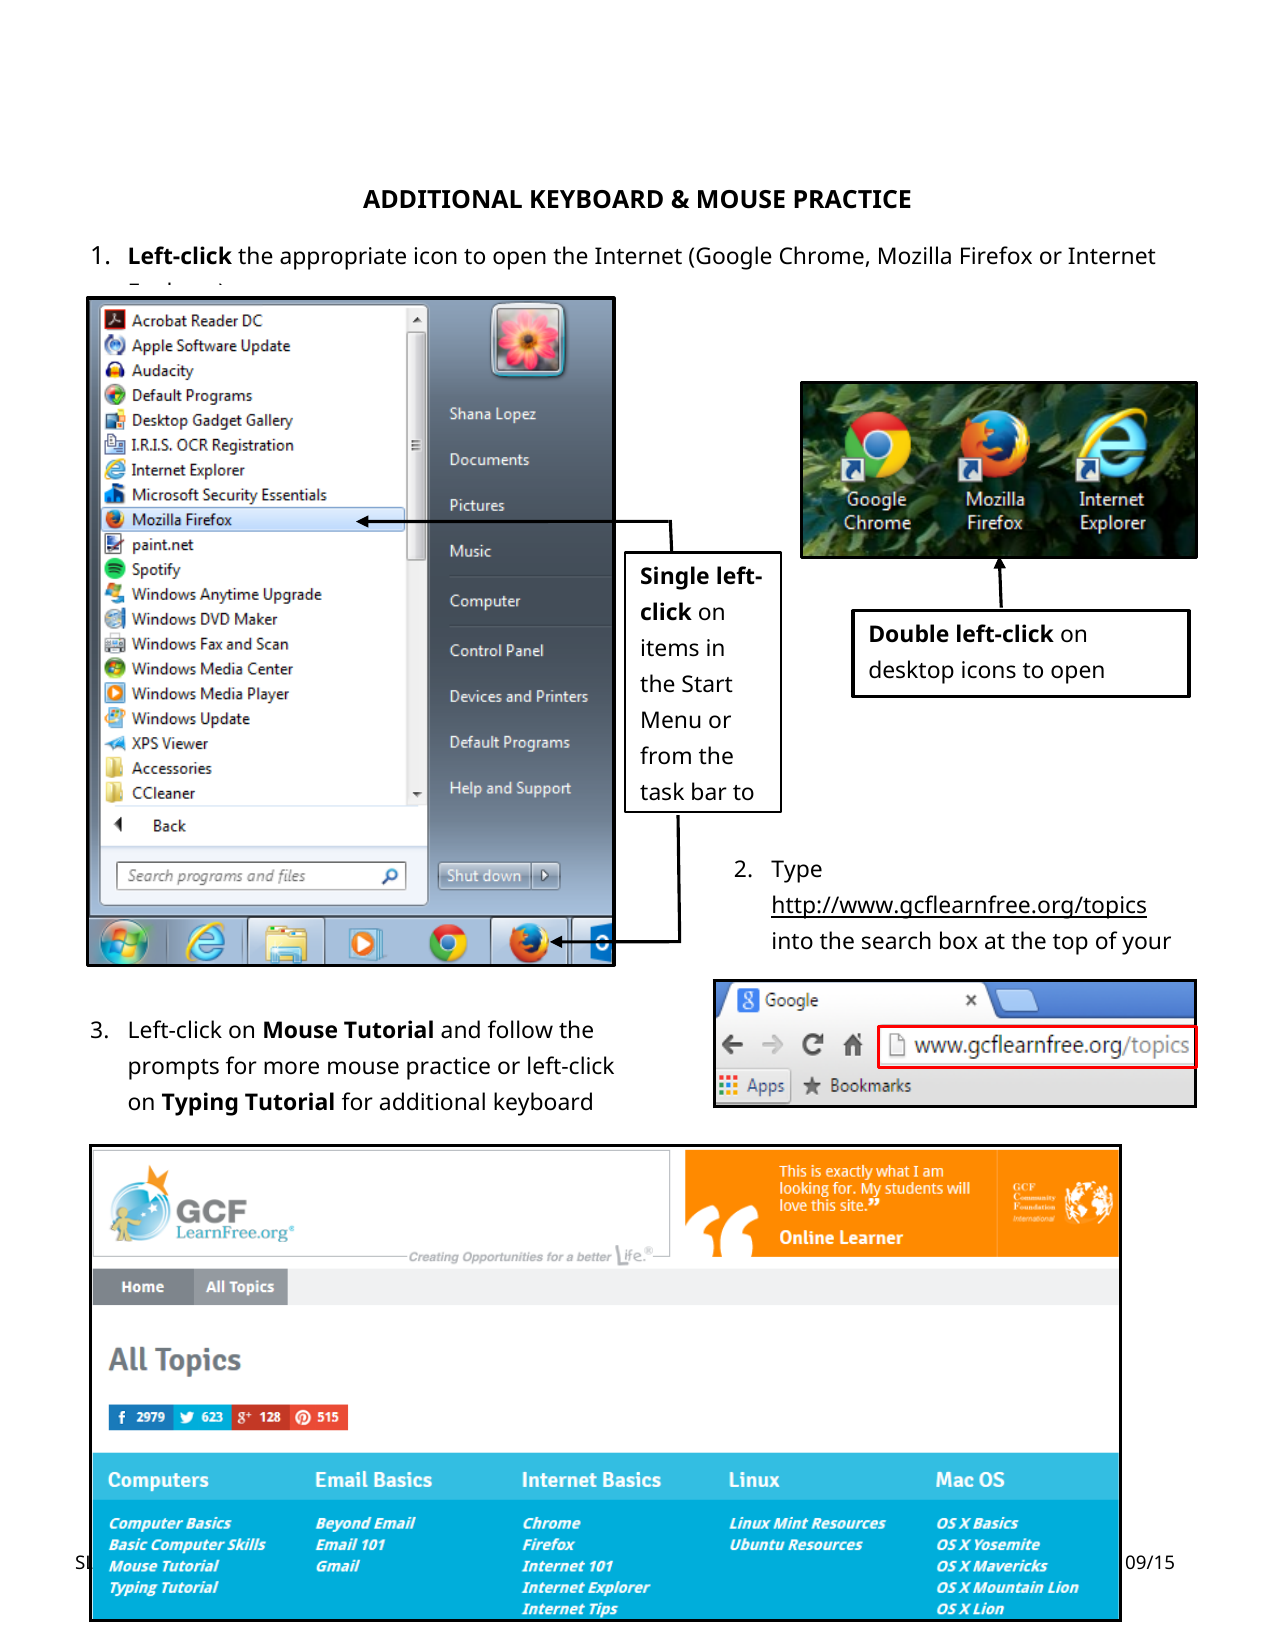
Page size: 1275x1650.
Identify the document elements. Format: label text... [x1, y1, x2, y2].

picture [558, 1542, 567, 1550]
picture [170, 1564, 178, 1571]
picture [317, 1519, 360, 1531]
picture [363, 1540, 368, 1550]
picture [561, 1563, 568, 1571]
picture [523, 1604, 529, 1614]
picture [152, 1540, 161, 1550]
picture [960, 1519, 969, 1528]
picture [589, 1582, 650, 1595]
picture [774, 1519, 787, 1528]
picture [833, 1542, 847, 1550]
picture [976, 1539, 1032, 1550]
picture [152, 1520, 167, 1528]
picture [362, 1518, 370, 1528]
picture [110, 1539, 140, 1550]
picture [988, 1585, 1005, 1592]
picture [140, 1585, 157, 1594]
picture [194, 1582, 212, 1592]
picture [194, 1540, 208, 1550]
picture [140, 1542, 147, 1550]
picture [161, 1542, 192, 1553]
picture [228, 1540, 236, 1550]
picture [568, 1542, 574, 1550]
picture [210, 1542, 225, 1550]
picture [523, 1561, 529, 1571]
picture [938, 1561, 956, 1571]
picture [110, 1519, 119, 1528]
picture [822, 1521, 870, 1528]
picture [960, 1604, 970, 1614]
picture [739, 1521, 751, 1528]
picture [168, 1521, 182, 1528]
picture [164, 1561, 171, 1571]
picture [960, 1561, 970, 1571]
picture [1070, 1585, 1078, 1592]
picture [753, 1521, 769, 1528]
picture [776, 1542, 784, 1550]
picture [530, 1563, 537, 1571]
picture [730, 1519, 736, 1528]
picture [591, 1561, 595, 1571]
picture [793, 1519, 807, 1528]
picture [195, 1560, 219, 1571]
picture [545, 1606, 568, 1614]
picture [524, 1518, 541, 1528]
picture [369, 1540, 377, 1550]
picture [406, 1518, 415, 1528]
picture [214, 1582, 218, 1592]
picture [812, 1519, 821, 1528]
picture [1002, 1563, 1030, 1571]
picture [142, 1521, 150, 1531]
picture [187, 1519, 196, 1528]
picture [546, 1563, 559, 1571]
picture [597, 1561, 605, 1571]
picture [960, 1540, 970, 1550]
picture [570, 1583, 584, 1592]
picture [1057, 1582, 1069, 1592]
picture [558, 1521, 571, 1528]
picture [974, 1583, 987, 1592]
picture [348, 1539, 357, 1550]
picture [938, 1583, 956, 1592]
picture [751, 1542, 768, 1550]
picture [1049, 1583, 1054, 1592]
picture [530, 1585, 537, 1592]
picture [546, 1585, 568, 1592]
picture [938, 1540, 956, 1550]
picture [1006, 1585, 1014, 1592]
picture [1032, 1542, 1039, 1550]
list ADDITIONAL KEYBOARD & MOUSE PRACTICE [75, 181, 1200, 216]
picture [524, 1539, 543, 1550]
picture [92, 1147, 1119, 1499]
picture [539, 1605, 545, 1614]
picture [601, 1606, 609, 1617]
picture [170, 1583, 192, 1592]
picture [237, 1539, 249, 1549]
picture [961, 1583, 970, 1592]
picture [938, 1519, 956, 1528]
picture [539, 1584, 545, 1592]
picture [1017, 1583, 1029, 1592]
picture [988, 1563, 1002, 1571]
picture [789, 1540, 832, 1550]
picture [351, 1560, 359, 1571]
picture [847, 1542, 862, 1550]
picture [938, 1604, 956, 1614]
picture [524, 1583, 530, 1592]
picture [591, 1604, 597, 1614]
picture [543, 1539, 559, 1550]
picture [974, 1561, 987, 1571]
picture [250, 1539, 265, 1550]
picture [571, 1562, 584, 1571]
picture [731, 1540, 741, 1550]
picture [716, 982, 1194, 1105]
picture [770, 1540, 775, 1550]
picture [327, 1563, 349, 1571]
picture [880, 1028, 1194, 1066]
picture [870, 1521, 885, 1528]
picture [317, 1540, 346, 1550]
picture [112, 1583, 138, 1596]
picture [197, 1521, 231, 1528]
picture [974, 1603, 1004, 1614]
picture [543, 1521, 557, 1528]
picture [317, 1561, 327, 1571]
picture [163, 1583, 170, 1592]
picture [375, 1519, 405, 1528]
picture [573, 1521, 580, 1528]
picture [1032, 1560, 1046, 1571]
picture [530, 1606, 537, 1614]
picture [570, 1605, 584, 1614]
picture [803, 384, 1195, 556]
picture [974, 1519, 1017, 1528]
picture [120, 1521, 141, 1528]
picture [539, 1562, 545, 1571]
picture [608, 1561, 612, 1571]
picture [742, 1539, 749, 1550]
picture [611, 1606, 617, 1614]
picture [180, 1562, 193, 1571]
picture [110, 1561, 157, 1571]
picture [89, 300, 612, 964]
picture [1031, 1582, 1043, 1592]
